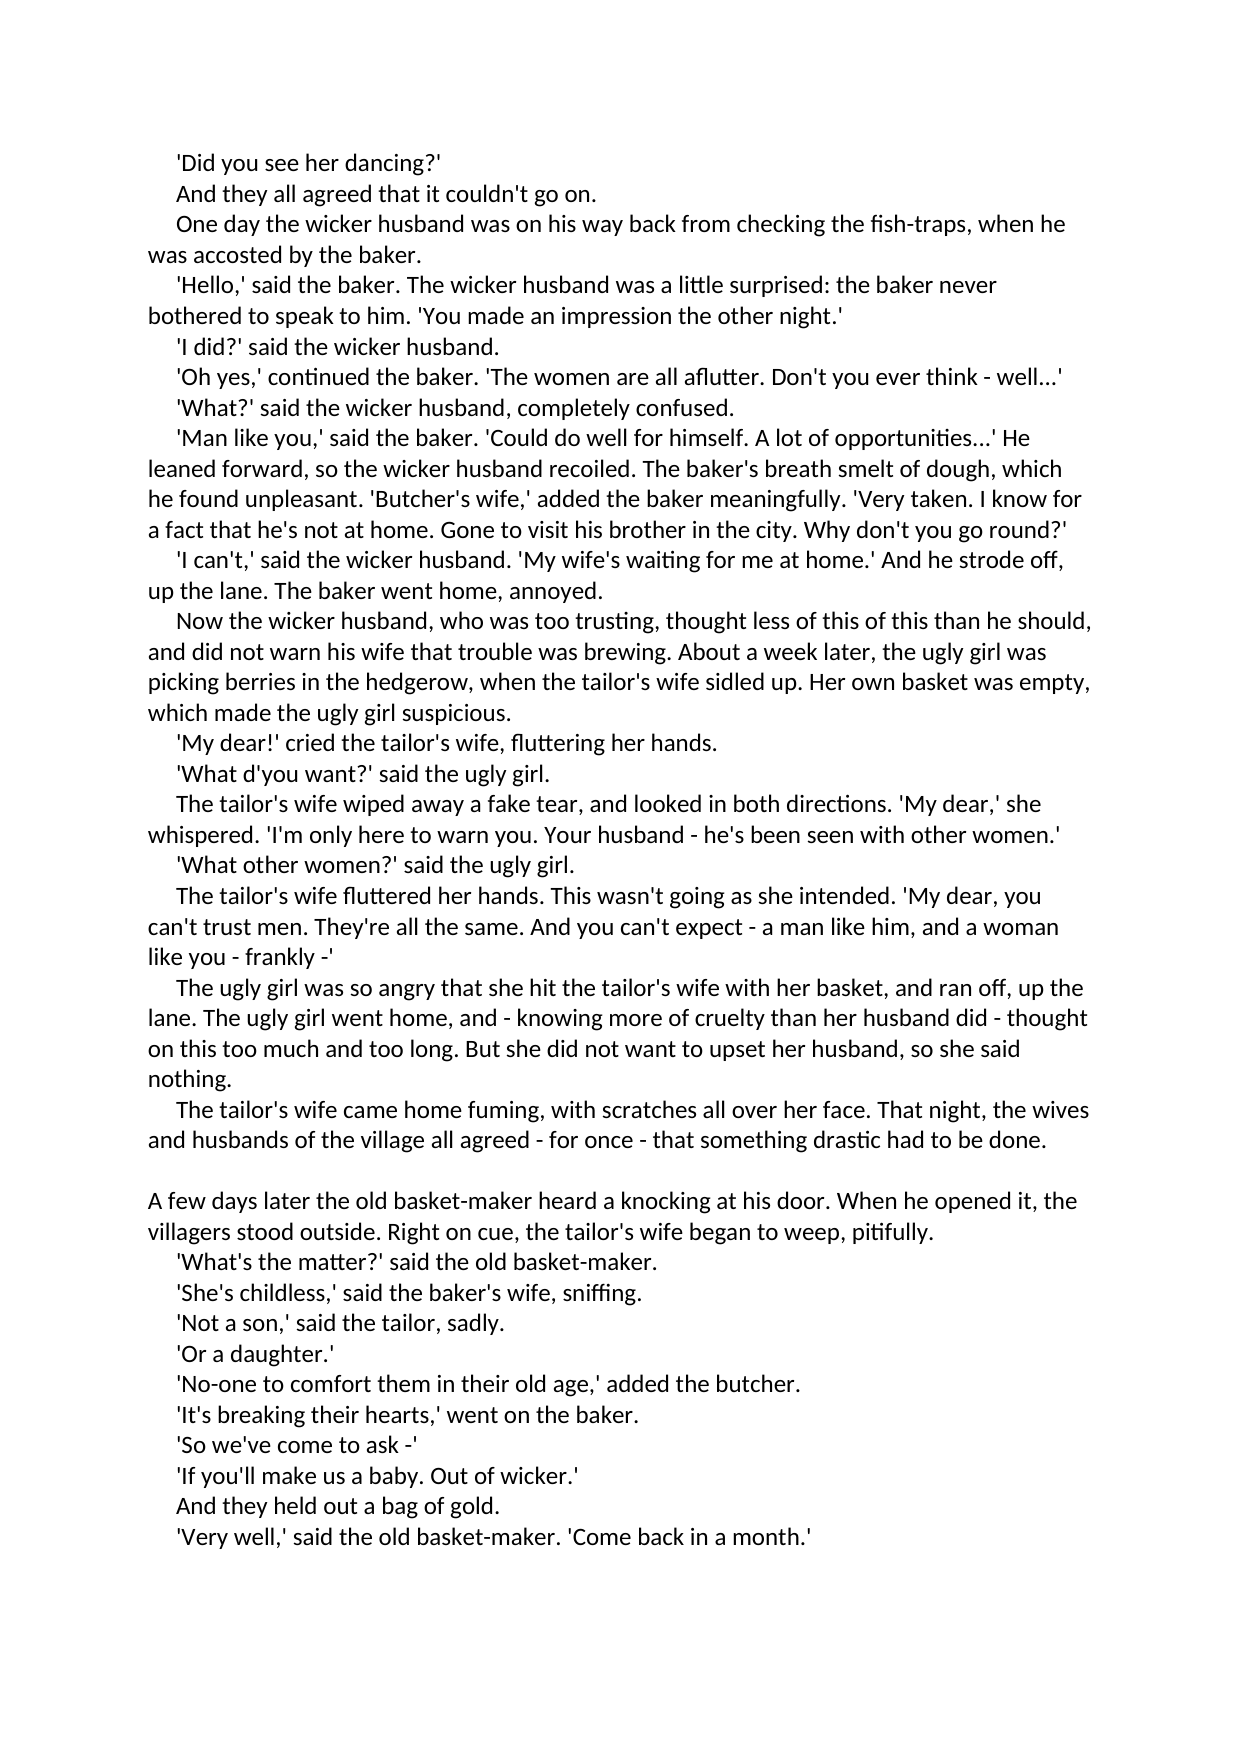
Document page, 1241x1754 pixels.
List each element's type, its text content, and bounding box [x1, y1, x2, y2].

text 'Oh yes,' continued the baker. 'The women are all aflutter. Don't you ever think - well...' [148, 361, 1093, 392]
text 'What?' said the wicker husband, completely confused. [148, 392, 1093, 422]
text 'What's the matter?' said the old basket-maker. [148, 1246, 1093, 1277]
text Now the wicker husband, who was too trusting, thought less of this of this than he should, and did not warn his wife that trouble was brewing. About a week later, the ugly girl was picking berries in the hedgerow, when the tailor's wife sidled up. Her own basket was empty, which made the ugly girl suspicious. [148, 605, 1093, 727]
text 'So we've come to ask -' [148, 1429, 1093, 1460]
text 'My dear!' cried the tailor's wife, fluttering her hands. [148, 727, 1093, 758]
text 'If you'll make us a baby. Out of wicker.' [148, 1460, 1093, 1491]
text The tailor's wife wiped away a fake tear, and looked in both directions. 'My dear,' she whispered. 'I'm only here to warn you. Your husband - he's been seen with other women.' [148, 788, 1093, 849]
text And they held out a bag of gold. [148, 1491, 1093, 1521]
text 'I did?' said the wicker husband. [148, 331, 1093, 361]
text 'Very well,' said the old basket-maker. 'Come back in a month.' [148, 1521, 1093, 1552]
text 'Hello,' said the baker. The wicker husband was a little surprised: the baker never bothered to speak to him. 'You made an impression the other night.' [148, 270, 1093, 331]
text 'She's childless,' said the baker's wife, sniffing. [148, 1277, 1093, 1307]
text 'No-one to comfort them in their old age,' added the butcher. [148, 1368, 1093, 1399]
text A few days later the old basket-maker heard a knocking at his door. When he opened it, the villagers stood outside. Right on cue, the tailor's wife began to weep, pitifully. [148, 1185, 1093, 1246]
text And they all agreed that it couldn't go on. [148, 178, 1093, 209]
text The tailor's wife fluttered her hands. This wasn't going as she intended. 'My dear, you can't trust men. They're all the same. And you can't expect - a man like him, and a woman like you - frankly -' [148, 880, 1093, 972]
text The tailor's wife came home fuming, with scratches all over her face. That night, the wives and husbands of the village all agreed - for once - that something drastic had to be done. [148, 1094, 1093, 1155]
text 'Did you see her dancing?' [148, 148, 1093, 178]
text 'I can't,' said the wicker husband. 'My wife's waiting for me at home.' And he strode off, up the lane. The baker went home, annoyed. [148, 544, 1093, 605]
text One day the wicker husband was on his way back from checking the fish-traps, when he was accosted by the baker. [148, 209, 1093, 270]
text 'Not a son,' said the tailor, sadly. [148, 1307, 1093, 1338]
text 'Or a daughter.' [148, 1338, 1093, 1368]
text 'It's breaking their hearts,' went on the baker. [148, 1399, 1093, 1429]
text 'What d'you want?' said the ugly girl. [148, 758, 1093, 788]
text 'What other women?' said the ugly girl. [148, 849, 1093, 880]
text 'Man like you,' said the baker. 'Could do well for himself. A lot of opportunities...' He leaned forward, so the wicker husband recoiled. The baker's breath smelt of dough, which he found unpleasant. 'Butcher's wife,' added the baker meaningfully. 'Very taken. I know for a fact that he's not at home. Gone to visit his brother in the city. Why don't you go round?' [148, 422, 1093, 544]
text The ugly girl was so angry that she hit the tailor's wife with her basket, and ran off, up the lane. The ugly girl went home, and - knowing more of cruelty than her husband did - thought on this too much and too long. But she did not want to upset her husband, so she said nothing. [148, 972, 1093, 1094]
